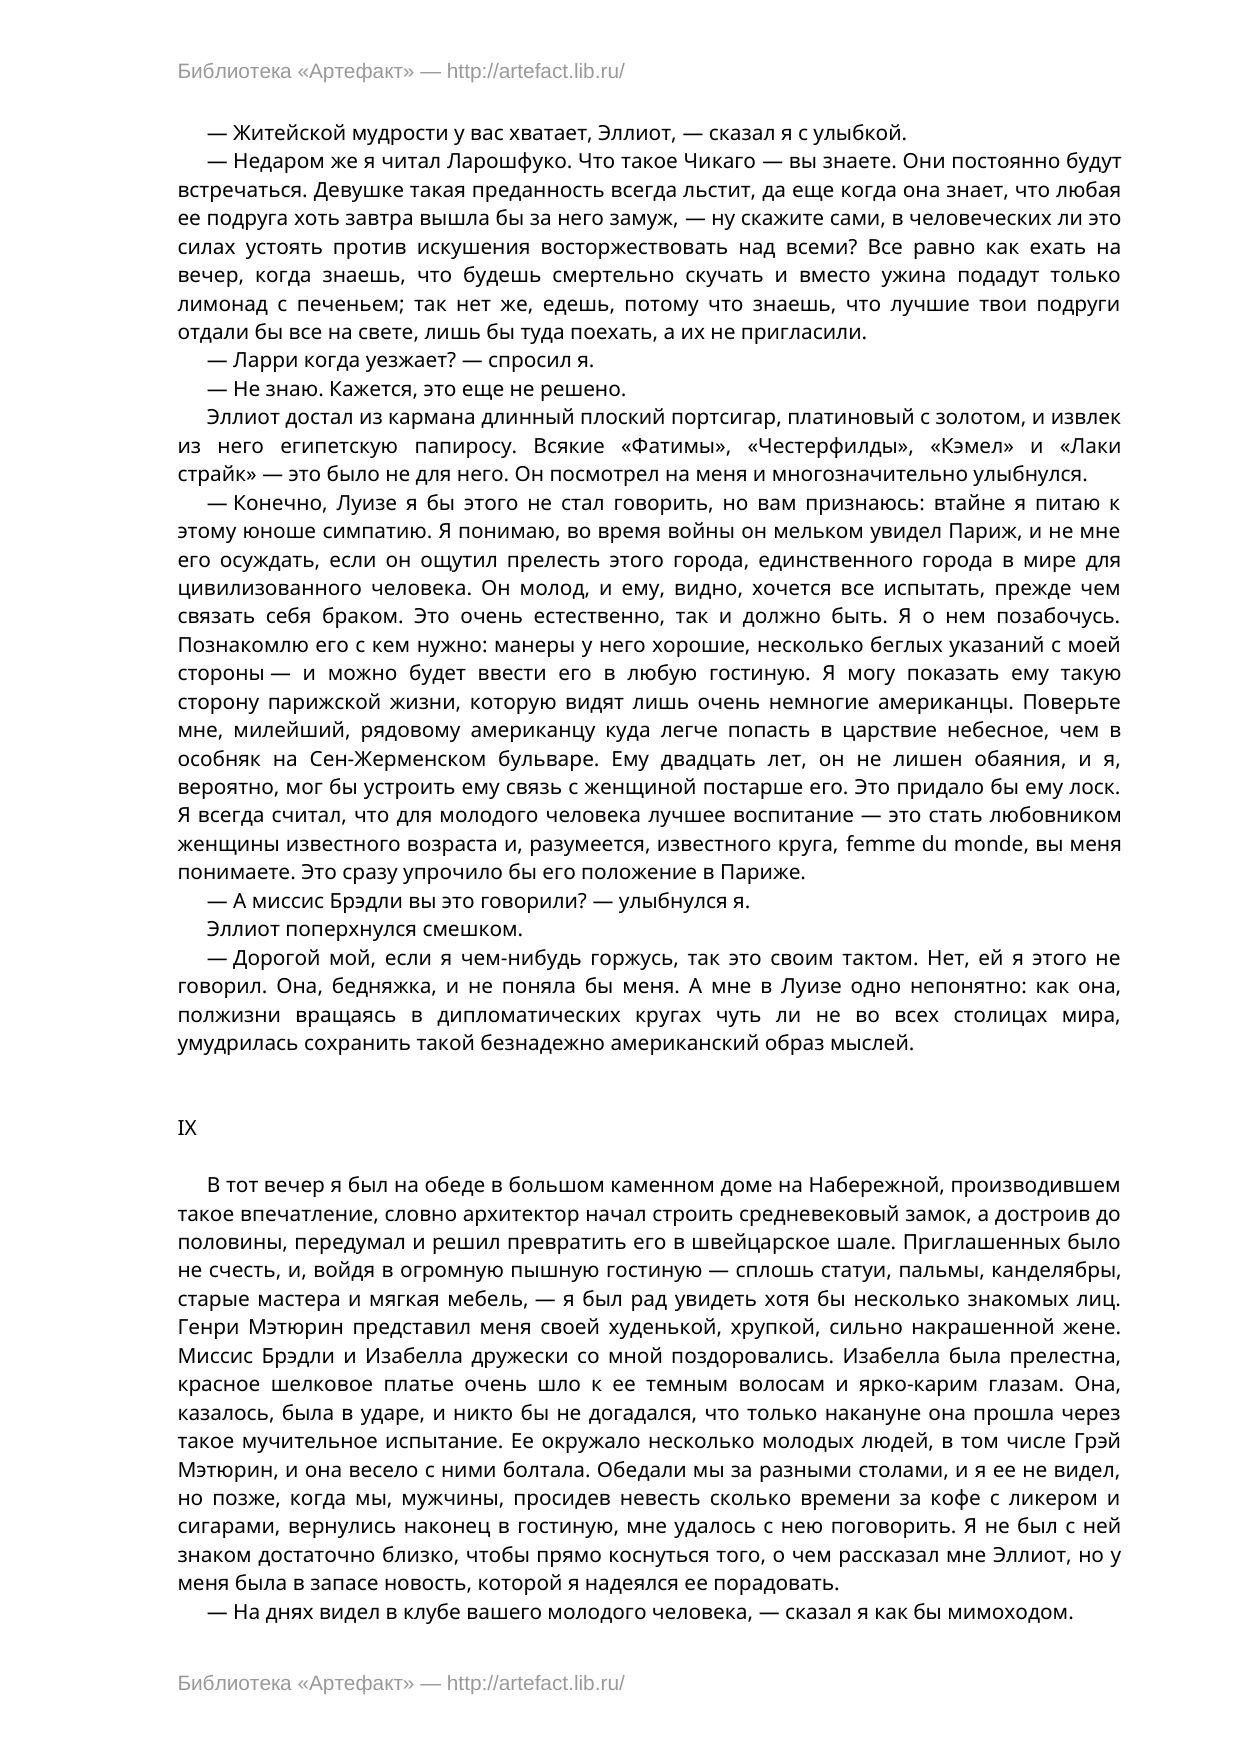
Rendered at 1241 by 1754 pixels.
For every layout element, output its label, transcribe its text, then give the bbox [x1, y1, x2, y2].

text — Не знаю. Кажется, это еще не решено. [177, 374, 1122, 402]
text — А миссис Брэдли вы это говорили? — улыбнулся я. [177, 886, 1122, 914]
text — Конечно, Луизе я бы этого не стал говорить, но вам признаюсь: втайне я питаю к этому юноше симпатию. Я понимаю, во время войны он мельком увидел Париж, и не мне его осуждать, если он ощутил прелесть этого города, единственного города в мире для цивилизованного человека. Он молод, и ему, видно, хочется все испытать, прежде чем связать себя браком. Это очень естественно, так и должно быть. Я о нем позабочусь. Познакомлю его с кем нужно: манеры у него хорошие, несколько беглых указаний с моей стороны — и можно будет ввести его в любую гостиную. Я могу показать ему такую сторону парижской жизни, которую видят лишь очень немногие американцы. Поверьте мне, милейший, рядовому американцу куда легче попасть в царствие небесное, чем в особняк на Сен-Жерменском бульваре. Ему двадцать лет, он не лишен обаяния, и я, вероятно, мог бы устроить ему связь с женщиной постарше его. Это придало бы ему лоск. Я всегда считал, что для молодого человека лучшее воспитание — это стать любовником женщины известного возраста и, разумеется, известного круга, femme du monde, вы меня понимаете. Это сразу упрочило бы его положение в Париже. [177, 488, 1122, 886]
text Эллиот достал из кармана длинный плоский портсигар, платиновый с золотом, и извлек из него египетскую папиросу. Всякие «Фатимы», «Честерфилды», «Кэмел» и «Лаки страйк» — это было не для него. Он посмотрел на меня и многозначительно улыбнулся. [177, 402, 1122, 488]
text — На днях видел в клубе вашего молодого человека, — сказал я как бы мимоходом. [177, 1597, 1122, 1625]
text В тот вечер я был на обеде в большом каменном доме на Набережной, производившем такое впечатление, словно архитектор начал строить средневековый замок, а достроив до половины, передумал и решил превратить его в швейцарское шале. Приглашенных было не счесть, и, войдя в огромную пышную гостиную — сплошь статуи, пальмы, канделябры, старые мастера и мягкая мебель, — я был рад увидеть хотя бы несколько знакомых лиц. Генри Мэтюрин представил меня своей худенькой, хрупкой, сильно накрашенной жене. Миссис Брэдли и Изабелла дружески со мной поздоровались. Изабелла была прелестна, красное шелковое платье очень шло к ее темным волосам и ярко-карим глазам. Она, казалось, была в ударе, и никто бы не догадался, что только накануне она прошла через такое мучительное испытание. Ее окружало несколько молодых людей, в том числе Грэй Мэтюрин, и она весело с ними болтала. Обедали мы за разными столами, и я ее не видел, но позже, когда мы, мужчины, просидев невесть сколько времени за кофе с ликером и сигарами, вернулись наконец в гостиную, мне удалось с нею поговорить. Я не был с ней знаком достаточно близко, чтобы прямо коснуться того, о чем рассказал мне Эллиот, но у меня была в запасе новость, которой я надеялся ее порадовать. [177, 1170, 1122, 1597]
text — Житейской мудрости у вас хватает, Эллиот, — сказал я с улыбкой. [177, 118, 1122, 147]
text Эллиот поперхнулся смешком. [177, 914, 1122, 943]
text — Дорогой мой, если я чем-нибудь горжусь, так это своим тактом. Нет, ей я этого не говорил. Она, бедняжка, и не поняла бы меня. А мне в Луизе одно непонятно: как она, полжизни вращаясь в дипломатических кругах чуть ли не во всех столицах мира, умудрилась сохранить такой безнадежно американский образ мыслей. [177, 943, 1122, 1057]
text — Недаром же я читал Ларошфуко. Что такое Чикаго — вы знаете. Они постоянно будут встречаться. Девушке такая преданность всегда льстит, да еще когда она знает, что любая ее подруга хоть завтра вышла бы за него замуж, — ну скажите сами, в человеческих ли это силах устоять против искушения восторжествовать над всеми? Все равно как ехать на вечер, когда знаешь, что будешь смертельно скучать и вместо ужина подадут только лимонад с печеньем; так нет же, едешь, потому что знаешь, что лучшие твои подруги отдали бы все на свете, лишь бы туда поехать, а их не пригласили. [177, 147, 1122, 346]
subtitle IX [177, 1113, 1122, 1142]
text — Ларри когда уезжает? — спросил я. [177, 346, 1122, 374]
